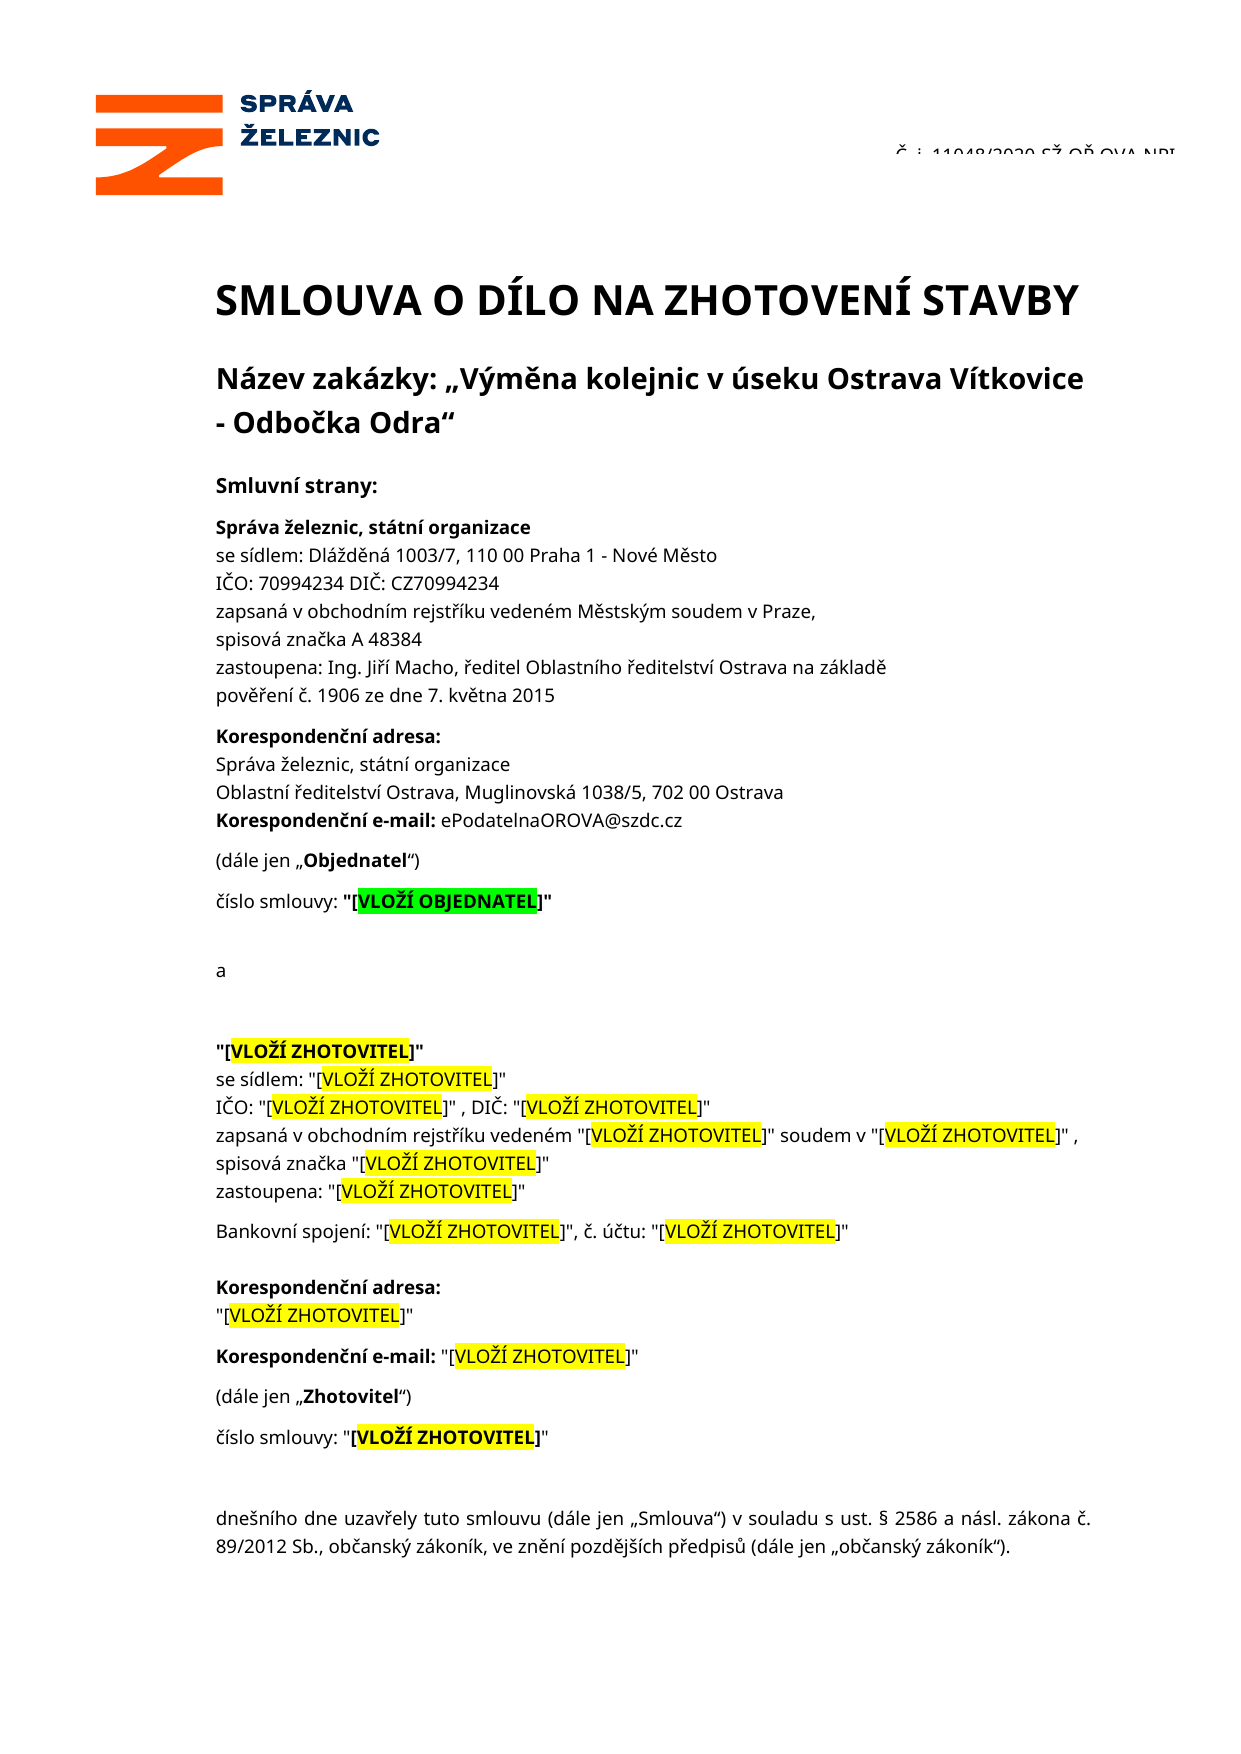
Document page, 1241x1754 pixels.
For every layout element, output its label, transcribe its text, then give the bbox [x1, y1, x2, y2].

text IČO: 70994234 DIČ: CZ70994234 [216, 571, 1093, 596]
text (dále jen „Objednatel“) [216, 848, 1093, 873]
text číslo smlouvy: "[VLOŽÍ OBJEDNATEL]" [537, 888, 1093, 914]
text a [216, 957, 1093, 982]
text zastoupena: "[VLOŽÍ ZHOTOVITEL]" [216, 1178, 341, 1203]
text "[VLOŽÍ ZHOTOVITEL]" [409, 1038, 1093, 1063]
text IČO: "[VLOŽÍ ZHOTOVITEL]" , DIČ: "[VLOŽÍ ZHOTOVITEL]" [697, 1094, 1093, 1119]
text spisová značka "[VLOŽÍ ZHOTOVITEL]" [536, 1150, 1093, 1176]
text pověření č. 1906 ze dne 7. května 2015 [216, 683, 1093, 708]
text Bankovní spojení: "[VLOŽÍ ZHOTOVITEL]", č. účtu: "[VLOŽÍ ZHOTOVITEL]" [216, 1218, 1093, 1244]
text Smluvní strany: [216, 471, 1093, 499]
text Korespondenční adresa: [216, 1274, 1093, 1300]
text spisová značka "[VLOŽÍ ZHOTOVITEL]" [216, 1150, 365, 1176]
text Korespondenční e-mail: ePodatelnaOROVA@szdc.cz [216, 807, 1093, 833]
text spisová značka A 48384 [216, 627, 1093, 652]
text zastoupena: "[VLOŽÍ ZHOTOVITEL]" [512, 1178, 1093, 1203]
text číslo smlouvy: "[VLOŽÍ ZHOTOVITEL]" [534, 1424, 1093, 1450]
text Korespondenční e-mail: "[VLOŽÍ ZHOTOVITEL]" [216, 1343, 455, 1369]
text se sídlem: Dlážděná 1003/7, 110 00 Praha 1 - Nové Město [216, 543, 1093, 568]
text Korespondenční e-mail: "[VLOŽÍ ZHOTOVITEL]" [625, 1343, 1093, 1369]
text se sídlem: "[VLOŽÍ ZHOTOVITEL]" [216, 1066, 322, 1091]
text číslo smlouvy: "[VLOŽÍ ZHOTOVITEL]" [216, 1424, 357, 1450]
text číslo smlouvy: "[VLOŽÍ OBJEDNATEL]" [216, 888, 358, 914]
text SMLOUVA O DÍLO NA ZHOTOVENÍ STAVBY [216, 271, 1093, 328]
text Správa železnic, státní organizace [216, 514, 1093, 540]
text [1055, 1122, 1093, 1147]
text Název zakázky: „Výměna kolejnic v úseku Ostrava Vítkovice - Odbočka Odra“ [216, 358, 1093, 442]
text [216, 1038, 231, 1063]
text Korespondenční adresa: [216, 723, 1093, 749]
text zapsaná v obchodním rejstříku vedeném Městským soudem v Praze, [216, 599, 1093, 624]
text dnešního dne uzavřely tuto smlouvu (dále jen „Smlouva“) v souladu s ust. § 2586 a násl. zákona č. 89/2012 Sb., občanský zákoník, ve znění pozdějších předpisů (dále jen „občanský zákoník“). [216, 1505, 1093, 1559]
text "[VLOŽÍ ZHOTOVITEL]" [399, 1303, 1093, 1328]
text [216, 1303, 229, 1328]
text Oblastní ředitelství Ostrava, Muglinovská 1038/5, 702 00 Ostrava [216, 779, 1093, 805]
text (dále jen „Zhotovitel“) [216, 1384, 1093, 1409]
text zapsaná v obchodním rejstříku vedeném "[VLOŽÍ ZHOTOVITEL]" soudem v "[VLOŽÍ ZHOTOVITEL]" , [216, 1122, 591, 1147]
text Správa železnic, státní organizace [216, 751, 1093, 777]
text se sídlem: "[VLOŽÍ ZHOTOVITEL]" [492, 1066, 1093, 1091]
text zastoupena: Ing. Jiří Macho, ředitel Oblastního ředitelství Ostrava na základě [216, 655, 1093, 680]
